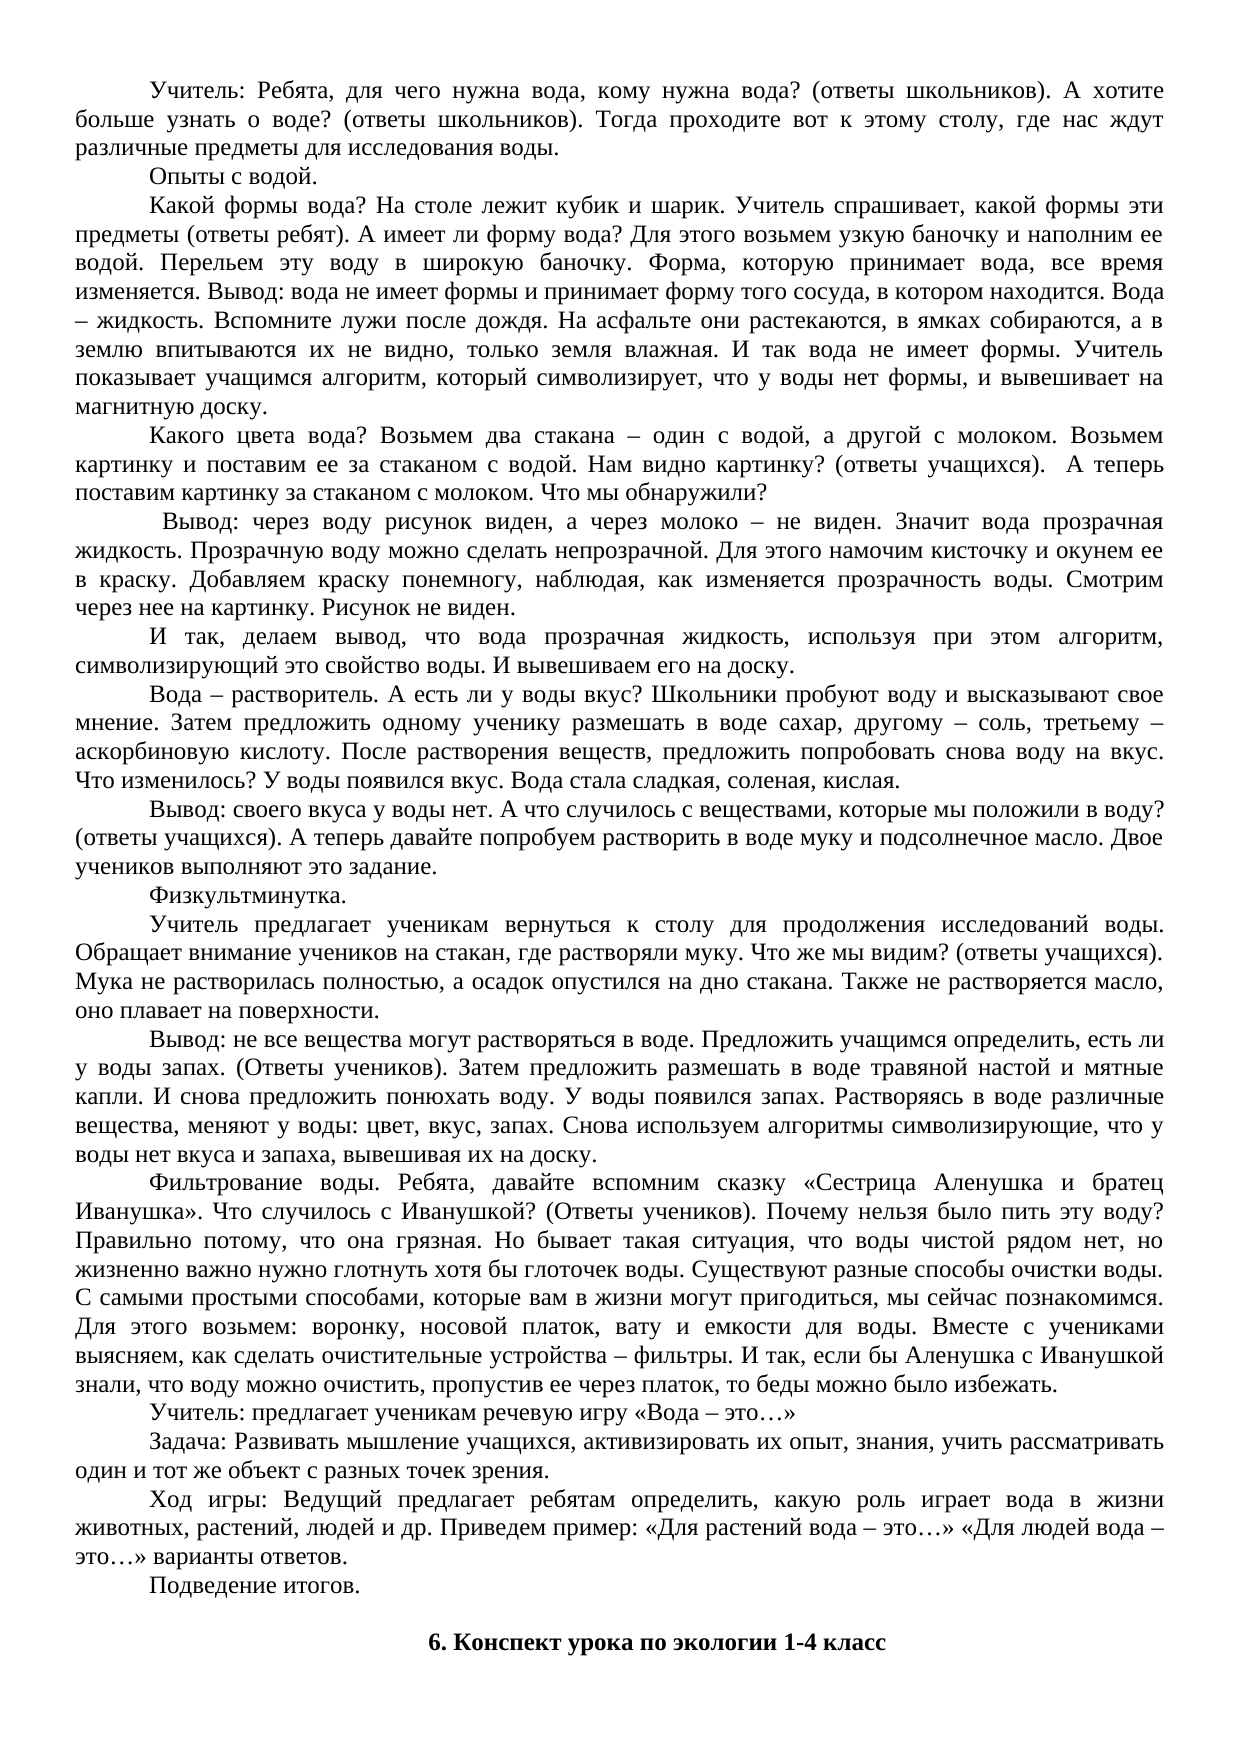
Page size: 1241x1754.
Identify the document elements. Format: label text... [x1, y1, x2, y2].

text Подведение итогов. [75, 1570, 1165, 1599]
text Фильтрование воды. Ребята, давайте вспомним сказку «Сестрица Аленушка и братец Иванушка». Что случилось с Иванушкой? (Ответы учеников). Почему нельзя было пить эту воду? Правильно потому, что она грязная. Но бывает такая ситуация, что воды чистой рядом нет, но жизненно важно нужно глотнуть хотя бы глоточек воды. Существуют разные способы очистки воды. С самыми простыми способами, которые вам в жизни могут пригодиться, мы сейчас познакомимся. Для этого возьмем: воронку, носовой платок, вату и емкости для воды. Вместе с учениками выясняем, как сделать очистительные устройства – фильтры. И так, если бы Аленушка с Иванушкой знали, что воду можно очистить, пропустив ее через платок, то беды можно было избежать. [75, 1167, 1165, 1397]
text Вывод: не все вещества могут растворяться в воде. Предложить учащимся определить, есть ли у воды запах. (Ответы учеников). Затем предложить размешать в воде травяной настой и мятные капли. И снова предложить понюхать воду. У воды появился запах. Растворяясь в воде различные вещества, меняют у воды: цвет, вкус, запах. Снова используем алгоритмы символизирующие, что у воды нет вкуса и запаха, вывешивая их на доску. [75, 1024, 1165, 1167]
text Опыты с водой. [75, 161, 1165, 190]
text Учитель предлагает ученикам вернуться к столу для продолжения исследований воды. Обращает внимание учеников на стакан, где растворяли муку. Что же мы видим? (ответы учащихся). Мука не растворилась полностью, а осадок опустился на дно стакана. Также не растворяется масло, оно плавает на поверхности. [75, 909, 1165, 1024]
text Задача: Развивать мышление учащихся, активизировать их опыт, знания, учить рассматривать один и тот же объект с разных точек зрения. [75, 1426, 1165, 1484]
text Учитель: предлагает ученикам речевую игру «Вода – это…» [75, 1397, 1165, 1426]
text Ход игры: Ведущий предлагает ребятам определить, какую роль играет вода в жизни животных, растений, людей и др. Приведем пример: «Для растений вода – это…» «Для людей вода – это…» варианты ответов. [75, 1484, 1165, 1570]
text Какой формы вода? На столе лежит кубик и шарик. Учитель спрашивает, какой формы эти предметы (ответы ребят). А имеет ли форму вода? Для этого возьмем узкую баночку и наполним ее водой. Перельем эту воду в широкую баночку. Форма, которую принимает вода, все время изменяется. Вывод: вода не имеет формы и принимает форму того сосуда, в котором находится. Вода – жидкость. Вспомните лужи после дождя. На асфальте они растекаются, в ямках собираются, а в землю впитываются их не видно, только земля влажная. И так вода не имеет формы. Учитель показывает учащимся алгоритм, который символизирует, что у воды нет формы, и вывешивает на магнитную доску. [75, 190, 1165, 420]
text Вывод: своего вкуса у воды нет. А что случилось с веществами, которые мы положили в воду? (ответы учащихся). А теперь давайте попробуем растворить в воде муку и подсолнечное масло. Двое учеников выполняют это задание. [75, 794, 1165, 880]
text Вывод: через воду рисунок виден, а через молоко – не виден. Значит вода прозрачная жидкость. Прозрачную воду можно сделать непрозрачной. Для этого намочим кисточку и окунем ее в краску. Добавляем краску понемногу, наблюдая, как изменяется прозрачность воды. Смотрим через нее на картинку. Рисунок не виден. [75, 506, 1165, 621]
text Учитель: Ребята, для чего нужна вода, кому нужна вода? (ответы школьников). А хотите больше узнать о воде? (ответы школьников). Тогда проходите вот к этому столу, где нас ждут различные предметы для исследования воды. [75, 75, 1165, 161]
text И так, делаем вывод, что вода прозрачная жидкость, используя при этом алгоритм, символизирующий это свойство воды. И вывешиваем его на доску. [75, 621, 1165, 679]
text Вода – растворитель. А есть ли у воды вкус? Школьники пробуют воду и высказывают свое мнение. Затем предложить одному ученику размешать в воде сахар, другому – соль, третьему – аскорбиновую кислоту. После растворения веществ, предложить попробовать снова воду на вкус. Что изменилось? У воды появился вкус. Вода стала сладкая, соленая, кислая. [75, 679, 1165, 794]
text Какого цвета вода? Возьмем два стакана – один с водой, а другой с молоком. Возьмем картинку и поставим ее за стаканом с водой. Нам видно картинку? (ответы учащихся). А теперь поставим картинку за стаканом с молоком. Что мы обнаружили? [75, 420, 1165, 506]
text 6. Конспект урока по экологии 1-4 класс [75, 1627, 1165, 1656]
text Физкультминутка. [75, 880, 1165, 909]
